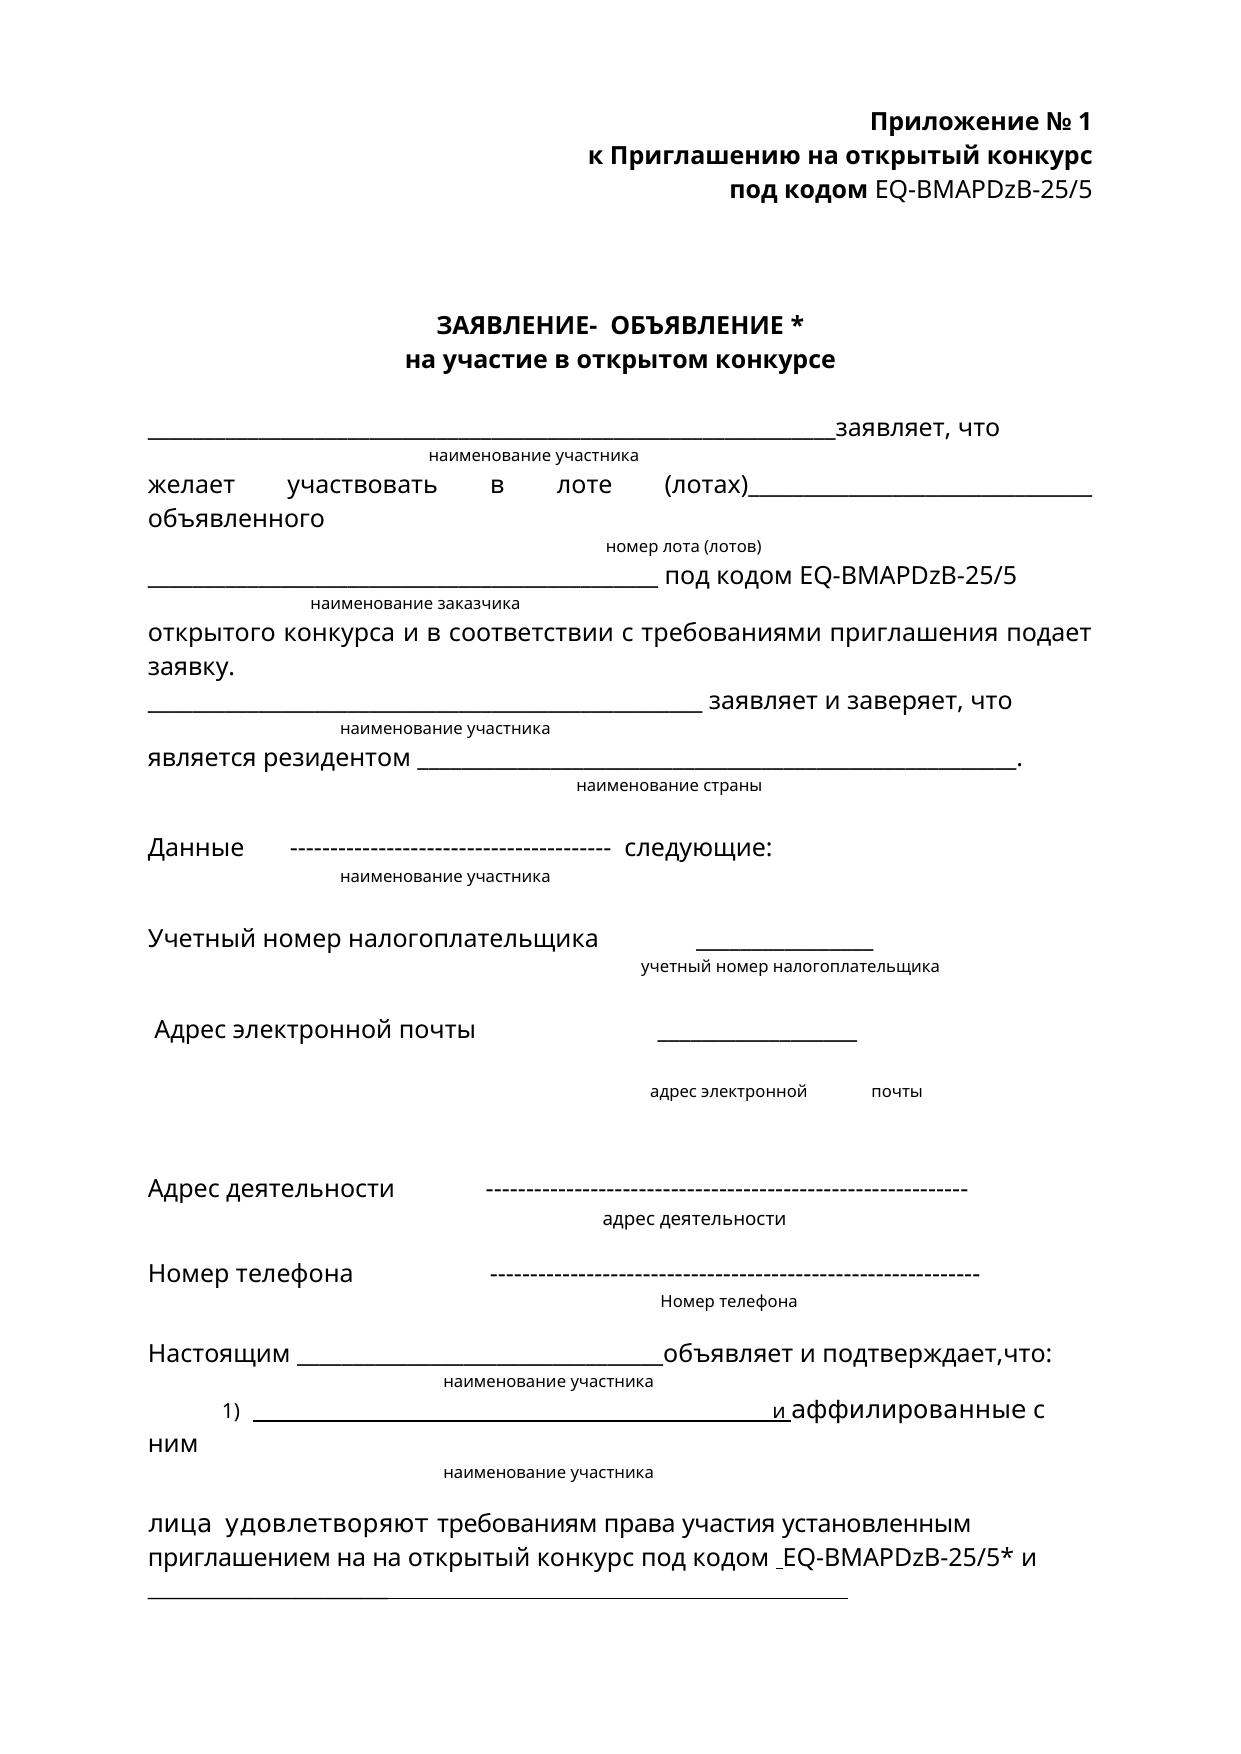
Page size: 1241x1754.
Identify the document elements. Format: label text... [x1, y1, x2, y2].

text адрес электронной почты [502, 1080, 1092, 1103]
text Адрес деятельности ------------------------------------------------------------ [148, 1171, 1092, 1205]
text 1) и аффилированные с ним [148, 1392, 1092, 1460]
text наименование заказчика [310, 592, 1092, 614]
text Адрес электронной почты __________________ [148, 1012, 1092, 1046]
text номер лота (лотов) [606, 535, 1092, 558]
text к Приглашению на открытый конкурс под кодом EQ-BMAPDzB-25/5 [148, 137, 1092, 206]
text Данные ---------------------------------------- следующие: [148, 830, 1092, 864]
text Номер телефона ------------------------------------------------------------- [148, 1256, 1092, 1290]
subtitle на участие в открытом конкурсе [148, 342, 1092, 376]
text адрес деятельности [148, 1205, 1092, 1230]
text Настоящим _________________________________объявляет и подтверждает,что: [148, 1335, 1092, 1369]
text Приложение № 1 [148, 103, 1092, 137]
text __________________________________________________ заявляет и заверяет, что [148, 682, 1092, 717]
text лица удовлетворяют требованиям права участия установленным приглашением на на открытый конкурс под кодом EQ-BMAPDzB-25/5* и __________________________ [148, 1506, 1092, 1602]
text учетный номер налогоплательщика [576, 955, 1092, 978]
text наименование участника [340, 864, 1092, 887]
text Учетный номер налогоплательщика ________________ [148, 921, 1092, 955]
text наименование участника [428, 444, 1092, 467]
text желает участвовать в лоте (лотах)_______________________________ объявленного [148, 467, 1092, 535]
text является резидентом ______________________________________________________. [148, 739, 1092, 773]
text наименование участника [443, 1369, 1092, 1392]
text наименование участника [443, 1460, 1092, 1483]
text Номер телефона [517, 1290, 1092, 1313]
text открытого конкурса и в соответствии с требованиями приглашения подает заявку. [148, 614, 1092, 682]
text ______________________________________________ под кодом EQ-BMAPDzB-25/5 [148, 558, 1092, 592]
text наименование страны [576, 773, 1092, 796]
text ______________________________________________________________заявляет, что [148, 410, 1092, 444]
text наименование участника [340, 717, 1092, 739]
text ЗАЯВЛЕНИЕ- ОБЪЯВЛЕНИЕ * [148, 308, 1092, 342]
